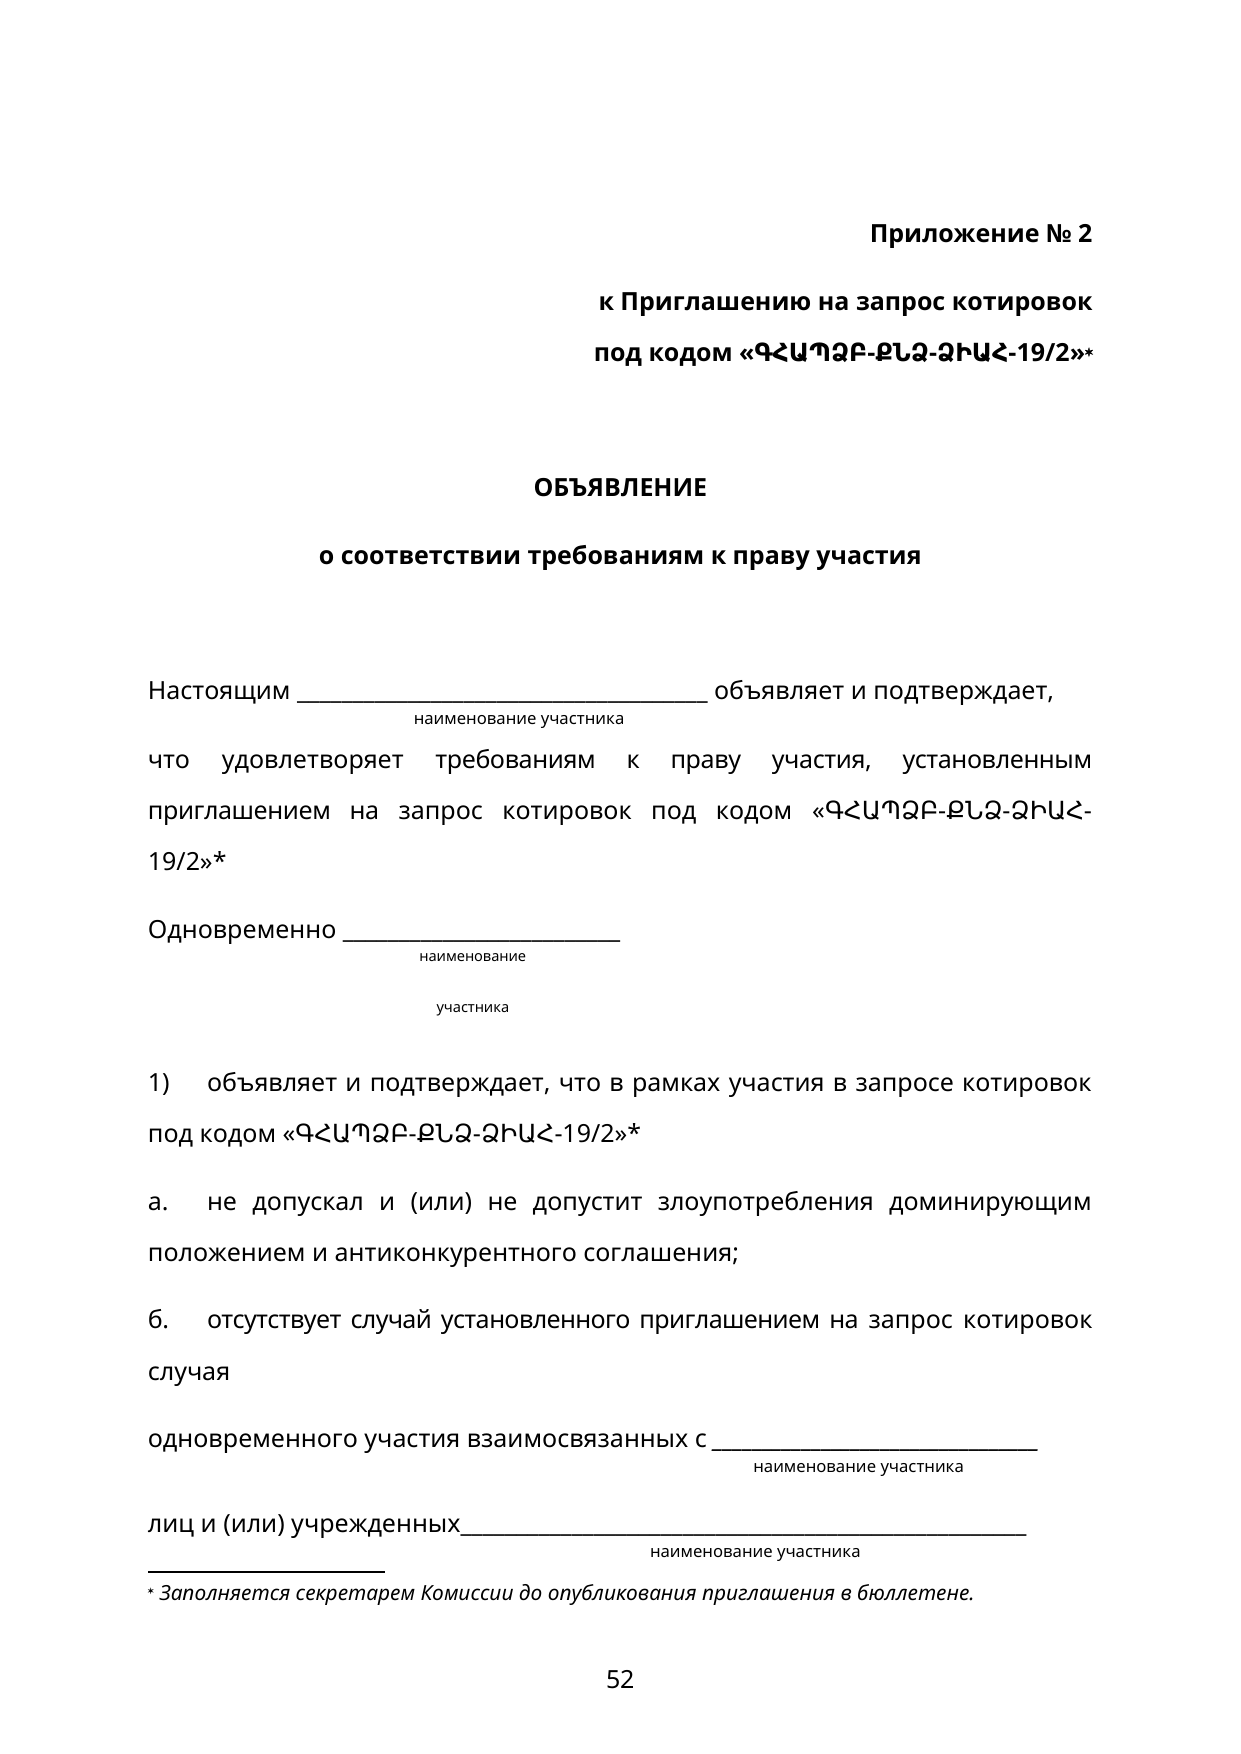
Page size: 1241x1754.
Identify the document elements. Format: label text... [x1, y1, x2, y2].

text наименование участника [753, 1455, 1092, 1478]
text Настоящим _____________________________________ объявляет и подтверждает, [148, 673, 1092, 707]
text ОБЪЯВЛЕНИЕ [148, 469, 1092, 504]
text что удовлетворяет требованиям к праву участия, установленным приглашением на запрос котировок под кодом «ԳՀԱՊՁԲ-ՔՆՁ-ՁԻԱՀ-19/2»* [148, 742, 1092, 878]
text б. отсутствует случай установленного приглашением на запрос котировок случая [148, 1302, 1092, 1387]
text о соответствии требованиям к праву участия [148, 537, 1092, 571]
text Приложение № 2 [148, 215, 1092, 249]
text наименование участника [413, 707, 1092, 729]
text а. не допускал и (или) не допустит злоупотребления доминирующим положением и антиконкурентного соглашения; [148, 1183, 1092, 1268]
text наименование участника [384, 946, 561, 1031]
text лиц и (или) учрежденных___________________________________________________ [148, 1506, 1092, 1540]
text к Приглашению на запрос котировок под кодом «ԳՀԱՊՁԲ-ՔՆՁ-ՁԻԱՀ-19/2» [148, 283, 1092, 368]
text наименование участника [650, 1540, 1092, 1562]
text Одновременно _________________________ [148, 912, 1092, 946]
text 1) объявляет и подтверждает, что в рамках участия в запросе котировок под кодом «ԳՀԱՊՁԲ-ՔՆՁ-ՁԻԱՀ-19/2»* [148, 1064, 1092, 1150]
text одновременного участия взаимосвязанных с _________________________________ [148, 1421, 1092, 1455]
